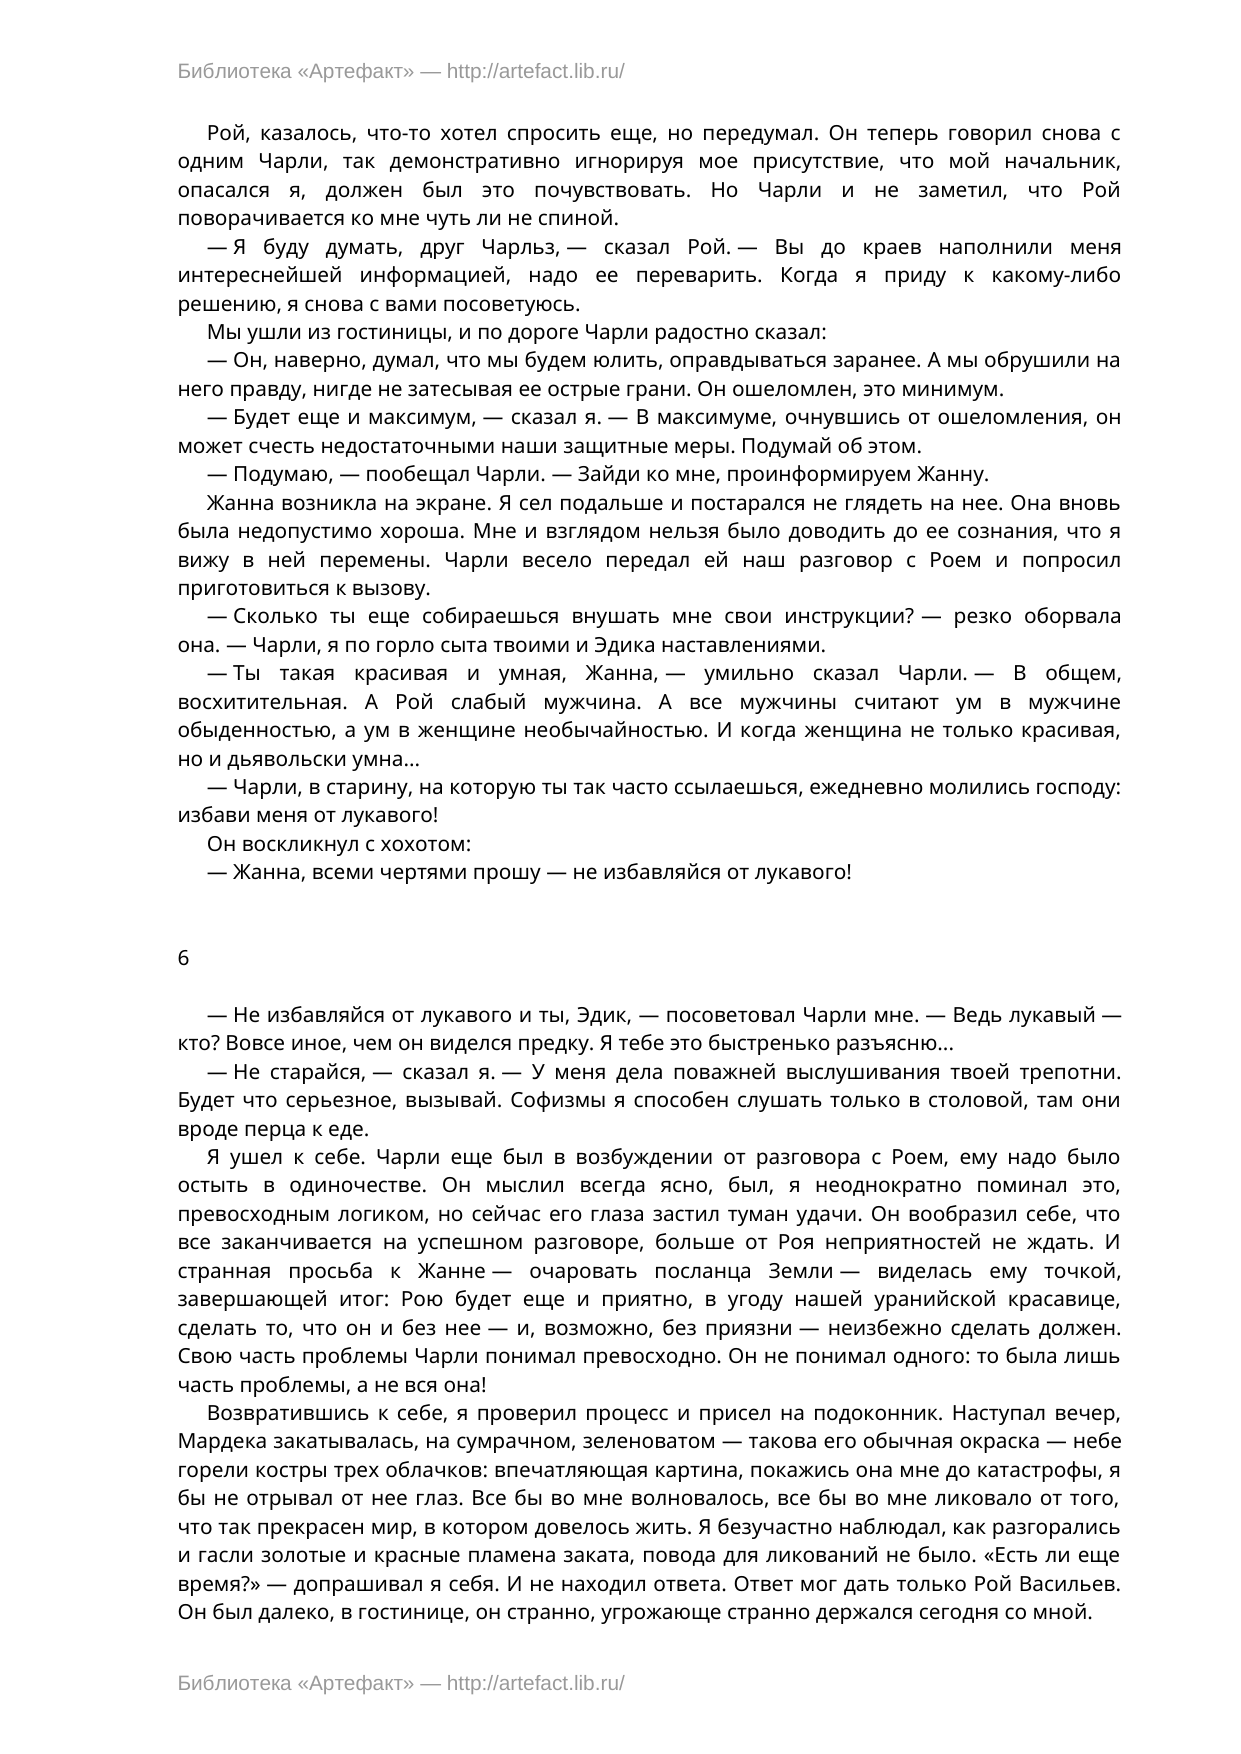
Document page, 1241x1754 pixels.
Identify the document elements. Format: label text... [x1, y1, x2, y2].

text — Я буду думать, друг Чарльз, — сказал Рой. — Вы до краев наполнили меня интереснейшей информацией, надо ее переварить. Когда я приду к какому-либо решению, я снова с вами посоветуюсь. [177, 232, 1122, 317]
text 6 [177, 886, 1122, 1000]
text Я ушел к себе. Чарли еще был в возбуждении от разговора с Роем, ему надо было остыть в одиночестве. Он мыслил всегда ясно, был, я неоднократно поминал это, превосходным логиком, но сейчас его глаза застил туман удачи. Он вообразил себе, что все заканчивается на успешном разговоре, больше от Роя неприятностей не ждать. И странная просьба к Жанне — очаровать посланца Земли — виделась ему точкой, завершающей итог: Рою будет еще и приятно, в угоду нашей уранийской красавице, сделать то, что он и без нее — и, возможно, без приязни — неизбежно сделать должен. Свою часть проблемы Чарли понимал превосходно. Он не понимал одного: то была лишь часть проблемы, а не вся она! [177, 1142, 1122, 1398]
text — Ты такая красивая и умная, Жанна, — умильно сказал Чарли. — В общем, восхитительная. А Рой слабый мужчина. А все мужчины считают ум в мужчине обыденностью, а ум в женщине необычайностью. И когда женщина не только красивая, но и дьявольски умна... [177, 658, 1122, 772]
text — Чарли, в старину, на которую ты так часто ссылаешься, ежедневно молились господу: избави меня от лукавого! [177, 772, 1122, 829]
text Мы ушли из гостиницы, и по дороге Чарли радостно сказал: [177, 317, 1122, 346]
text — Подумаю, — пообещал Чарли. — Зайди ко мне, проинформируем Жанну. [177, 459, 1122, 488]
text — Не старайся, — сказал я. — У меня дела поважней выслушивания твоей трепотни. Будет что серьезное, вызывай. Софизмы я способен слушать только в столовой, там они вроде перца к еде. [177, 1057, 1122, 1142]
text — Жанна, всеми чертями прошу — не избавляйся от лукавого! [177, 857, 1122, 886]
text — Он, наверно, думал, что мы будем юлить, оправдываться заранее. А мы обрушили на него правду, нигде не затесывая ее острые грани. Он ошеломлен, это минимум. [177, 346, 1122, 402]
text Он воскликнул с хохотом: [177, 829, 1122, 857]
text — Будет еще и максимум, — сказал я. — В максимуме, очнувшись от ошеломления, он может счесть недостаточными наши защитные меры. Подумай об этом. [177, 402, 1122, 459]
text — Сколько ты еще собираешься внушать мне свои инструкции? — резко оборвала она. — Чарли, я по горло сыта твоими и Эдика наставлениями. [177, 602, 1122, 658]
text Жанна возникла на экране. Я сел подальше и постарался не глядеть на нее. Она вновь была недопустимо хороша. Мне и взглядом нельзя было доводить до ее сознания, что я вижу в ней перемены. Чарли весело передал ей наш разговор с Роем и попросил приготовиться к вызову. [177, 488, 1122, 602]
text Возвратившись к себе, я проверил процесс и присел на подоконник. Наступал вечер, Мардека закатывалась, на сумрачном, зеленоватом — такова его обычная окраска — небе горели костры трех облачков: впечатляющая картина, покажись она мне до катастрофы, я бы не отрывал от нее глаз. Все бы во мне волновалось, все бы во мне ликовало от того, что так прекрасен мир, в котором довелось жить. Я безучастно наблюдал, как разгорались и гасли золотые и красные пламена заката, повода для ликований не было. «Есть ли еще время?» — допрашивал я себя. И не находил ответа. Ответ мог дать только Рой Васильев. Он был далеко, в гостинице, он странно, угрожающе странно держался сегодня со мной. [177, 1398, 1122, 1626]
text Рой, казалось, что-то хотел спросить еще, но передумал. Он теперь говорил снова с одним Чарли, так демонстративно игнорируя мое присутствие, что мой начальник, опасался я, должен был это почувствовать. Но Чарли и не заметил, что Рой поворачивается ко мне чуть ли не спиной. [177, 118, 1122, 232]
text — Не избавляйся от лукавого и ты, Эдик, — посоветовал Чарли мне. — Ведь лукавый — кто? Вовсе иное, чем он виделся предку. Я тебе это быстренько разъясню... [177, 1000, 1122, 1057]
